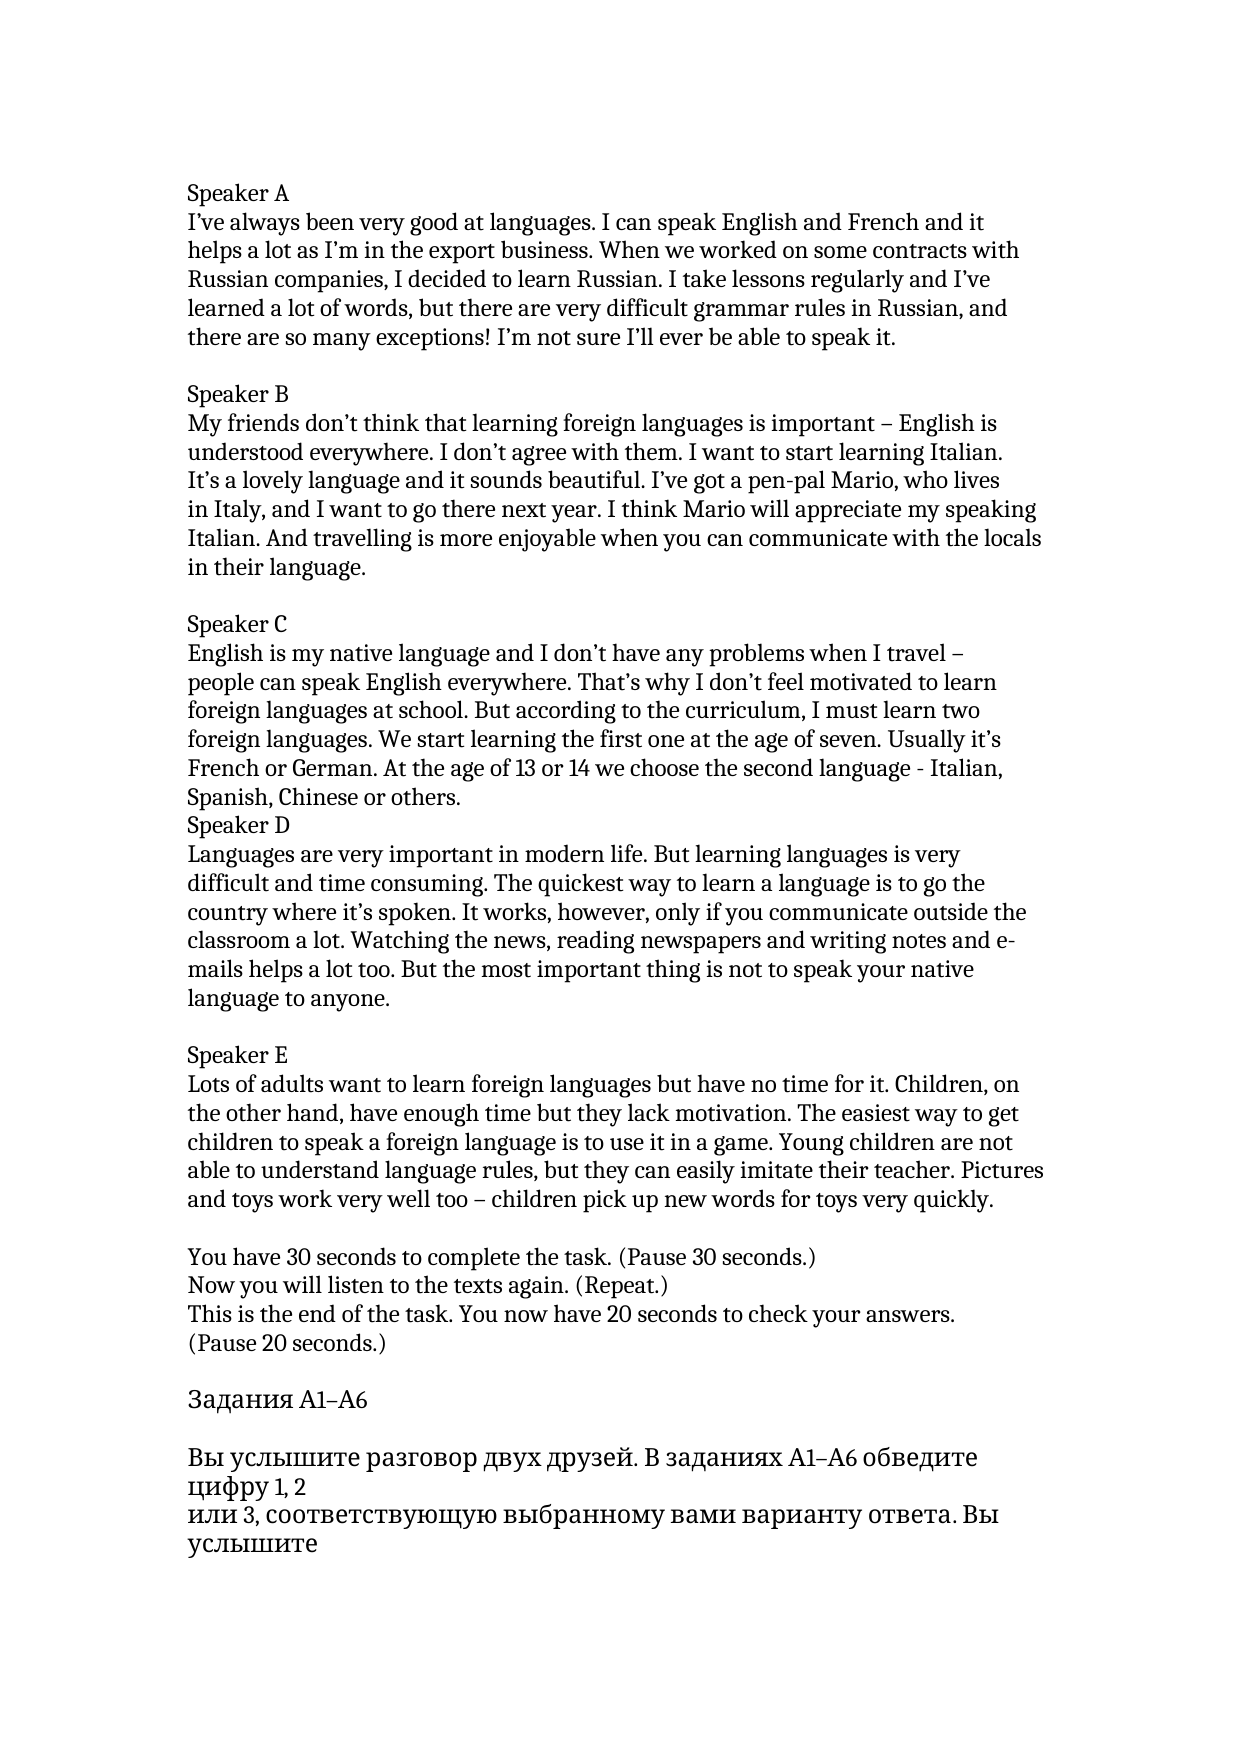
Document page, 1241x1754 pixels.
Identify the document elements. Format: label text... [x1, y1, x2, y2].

text Speaker D [187, 811, 1053, 840]
text understood everywhere. I don’t agree with them. I want to start learning Italian. [187, 437, 1053, 466]
text in Italy, and I want to go there next year. I think Mario will appreciate my speaking Italian. And travelling is more enjoyable when you can communicate with the locals in their language. [187, 495, 1053, 581]
text foreign languages at school. But according to the curriculum, I must learn two [187, 696, 1053, 725]
text English is my native language and I don’t have any problems when I travel – [187, 639, 1053, 667]
text You have 30 seconds to complete the task. (Pause 30 seconds.) [187, 1242, 1053, 1271]
text people can speak English everywhere. That’s why I don’t feel motivated to learn [187, 667, 1053, 696]
text (Pause 20 seconds.) [187, 1329, 1053, 1357]
text Speaker B [187, 380, 1053, 409]
text Speaker E [187, 1041, 1053, 1070]
text Languages are very important in modern life. But learning languages is very [187, 840, 1053, 869]
text или 3, соответствующую выбранному вами варианту ответа. Вы услышите [187, 1501, 1053, 1559]
text My friends don’t think that learning foreign languages is important – English is [187, 409, 1053, 437]
text country where it’s spoken. It works, however, only if you communicate outside the classroom a lot. Watching the news, reading newspapers and writing notes and e-mails helps a lot too. But the most important thing is not to speak your native language to anyone. [187, 897, 1053, 1012]
text Lots of adults want to learn foreign languages but have no time for it. Children, on the other hand, have enough time but they lack motivation. The easiest way to get children to speak a foreign language is to use it in a game. Young children are not able to understand language rules, but they can easily imitate their teacher. Pictures and toys work very well too – children pick up new words for toys very quickly. [187, 1070, 1053, 1214]
text difficult and time consuming. The quickest way to learn a language is to go the [187, 869, 1053, 897]
text It’s a lovely language and it sounds beautiful. I’ve got a pen-pal Mario, who lives [187, 466, 1053, 495]
text Speaker A [187, 179, 1053, 207]
text French or German. At the age of 13 or 14 we choose the second language - Italian, [187, 754, 1053, 782]
text foreign languages. We start learning the first one at the age of seven. Usually it’s [187, 725, 1053, 754]
text Spanish, Chinese or others. [187, 782, 1053, 811]
text Задания А1–А6 [187, 1386, 1053, 1415]
text This is the end of the task. You now have 20 seconds to check your answers. [187, 1300, 1053, 1329]
text I’ve always been very good at languages. I can speak English and French and it [187, 207, 1053, 236]
text Now you will listen to the texts again. (Repeat.) [187, 1271, 1053, 1300]
text helps a lot as I’m in the export business. When we worked on some contracts with Russian companies, I decided to learn Russian. I take lessons regularly and I’ve learned a lot of words, but there are very difficult grammar rules in Russian, and there are so many exceptions! I’m not sure I’ll ever be able to speak it. [187, 236, 1053, 351]
text Вы услышите разговор двух друзей. В заданиях А1–А6 обведите цифру 1, 2 [187, 1444, 1053, 1501]
text Speaker C [187, 610, 1053, 639]
